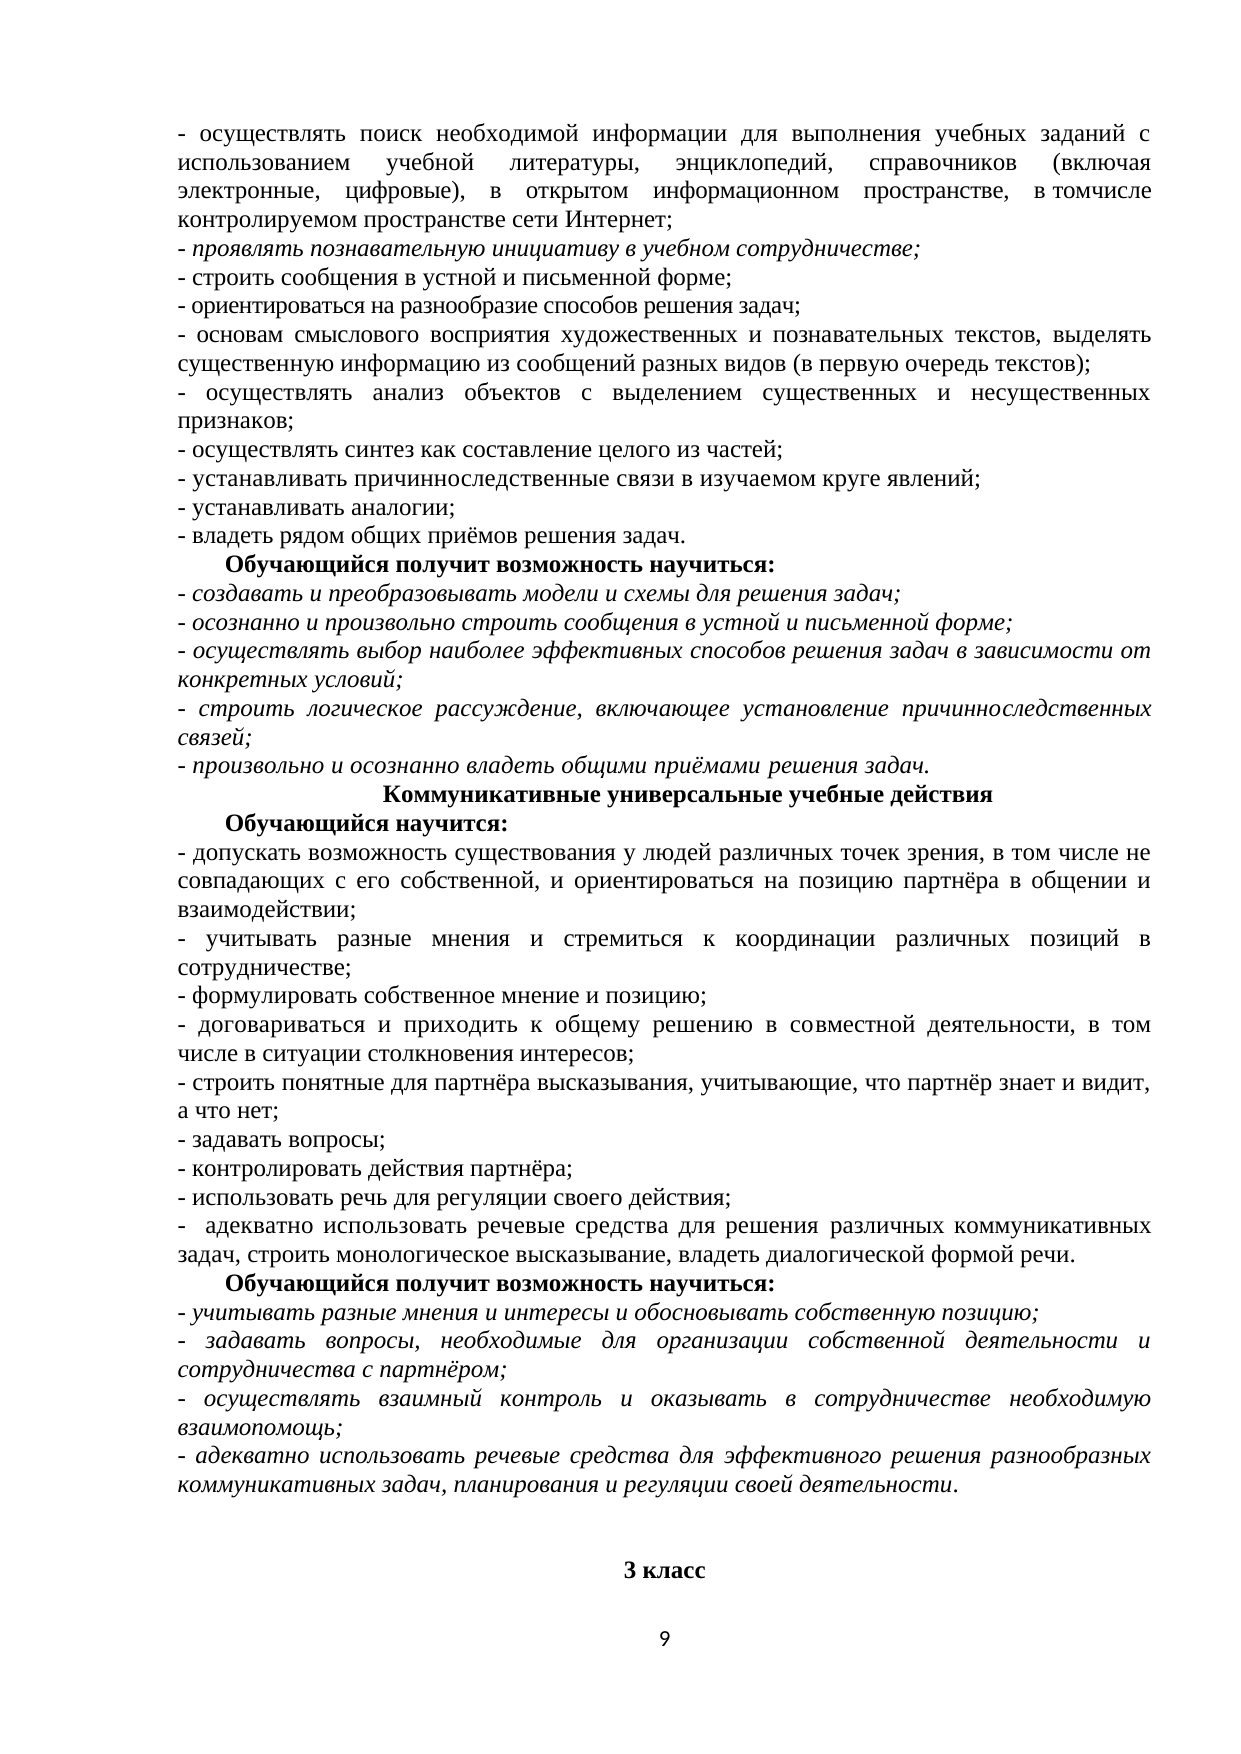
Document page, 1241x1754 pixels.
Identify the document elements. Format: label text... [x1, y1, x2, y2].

text Коммуникативные универсальные учебные действия [177, 779, 1152, 808]
text - строить логическое рассуждение, включающее установление причинно­следственных связей; [177, 693, 1152, 751]
text - осознанно и произвольно строить сообщения в устной и письменной форме; [177, 607, 1152, 636]
text - адекватно использовать речевые средства для эффективного решения разнообразных коммуникативных задач, планирования и регуляции своей деятельности. [177, 1441, 1152, 1498]
text - использовать речь для регуляции своего действия; [177, 1182, 1152, 1211]
text - ориентироваться на разнообразие способов решения задач; [177, 291, 1152, 319]
text - допускать возможность существования у людей различных точек зрения, в том числе не совпадающих с его собственной, и ориентироваться на позицию партнёра в общении и взаимодействии; [177, 837, 1152, 923]
text - произвольно и осознанно владеть общими приёмами решения задач. [177, 751, 1152, 779]
text - осуществлять взаимный контроль и оказывать в сотрудничестве необходимую взаимопомощь; [177, 1383, 1152, 1441]
text Обучающийся получит возможность научиться: [177, 549, 1152, 578]
text - осуществлять поиск необходимой информации для выполнения учебных заданий с использованием учебной литературы, энциклопедий, справочников (включая электронные, цифровые), в открытом информационном пространстве, в томчисле контролируемом пространстве сети Интернет; [177, 118, 1152, 233]
text Обучающийся научится: [177, 808, 1152, 837]
text - осуществлять анализ объектов с выделением существенных и несущественных признаков; [177, 377, 1152, 434]
text - задавать вопросы, необходимые для организации собственной деятельности и сотрудничества с партнёром; [177, 1326, 1152, 1383]
text - контролировать действия партнёра; [177, 1153, 1152, 1182]
text - задавать вопросы; [177, 1124, 1152, 1153]
text - устанавливать аналогии; [177, 492, 1152, 521]
text - основам смыслового восприятия художественных и познавательных текстов, выделять существенную информацию из сообщений разных видов (в первую очередь текстов); [177, 319, 1152, 377]
text - осуществлять синтез как составление целого из частей; [177, 434, 1152, 463]
text - формулировать собственное мнение и позицию; [177, 981, 1152, 1009]
text - строить сообщения в устной и письменной форме; [177, 262, 1152, 291]
text - владеть рядом общих приёмов решения задач. [177, 521, 1152, 549]
text - строить понятные для партнёра высказывания, учитывающие, что партнёр знает и видит, а что нет; [177, 1067, 1152, 1124]
text - устанавливать причинно­следственные связи в изучаемом круге явлений; [177, 463, 1152, 492]
text - учитывать разные мнения и стремиться к координации различных позиций в сотрудничестве; [177, 923, 1152, 981]
text Обучающийся получит возможность научиться: [177, 1268, 1152, 1297]
text - проявлять познавательную инициативу в учебном сотрудничестве; [177, 233, 1152, 262]
text - создавать и преобразовывать модели и схемы для решения задач; [177, 578, 1152, 607]
text 3 класс [177, 1556, 1152, 1584]
text - договариваться и приходить к общему решению в совместной деятельности, в том числе в ситуации столкновения интересов; [177, 1009, 1152, 1067]
text - осуществлять выбор наиболее эффективных способов решения задач в зависимости от конкретных условий; [177, 636, 1152, 693]
text - адекватно использовать речевые средства для решения различных коммуникативных задач, строить монологическое высказывание, владеть диалогической формой речи. [177, 1211, 1152, 1268]
text - учитывать разные мнения и интересы и обосновывать собственную позицию; [177, 1297, 1152, 1326]
